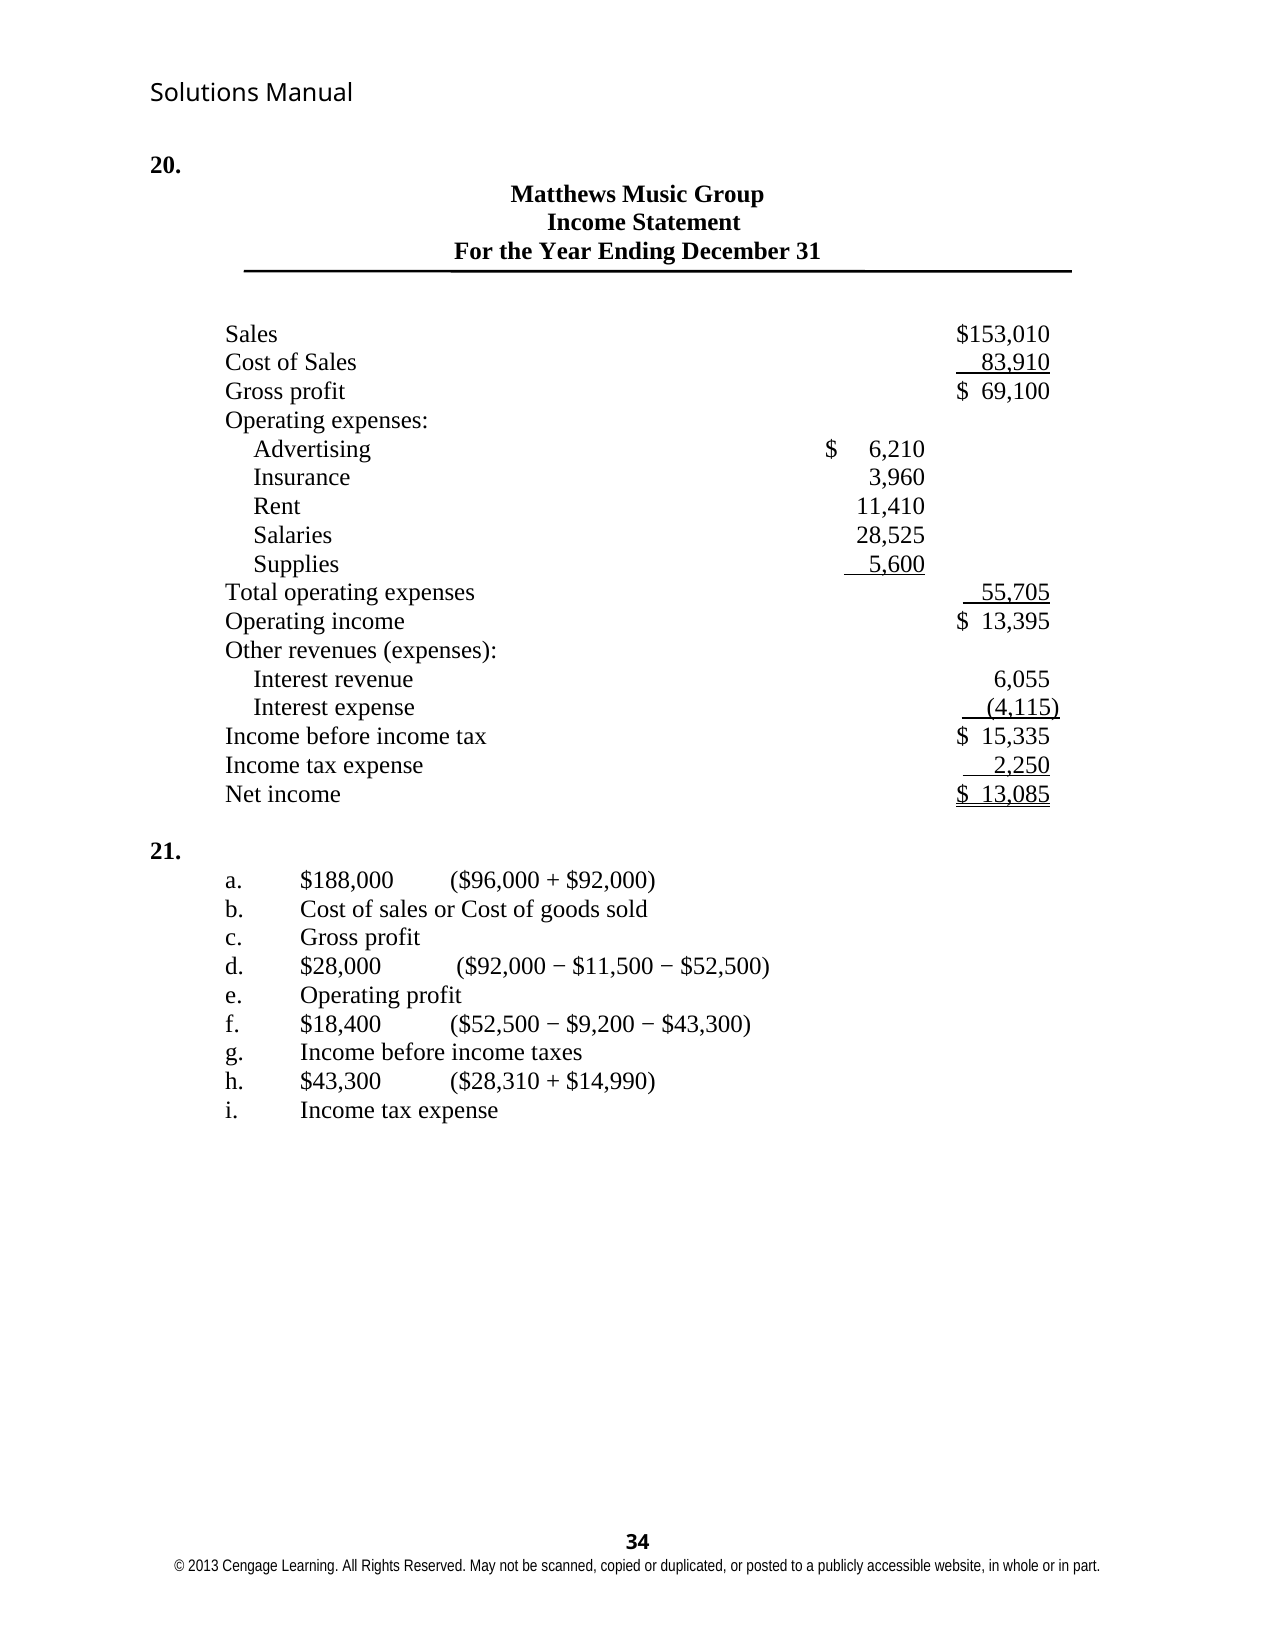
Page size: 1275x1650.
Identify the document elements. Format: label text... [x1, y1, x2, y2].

text Operating expenses: [150, 405, 1125, 434]
text Insurance 3,960 [150, 462, 1125, 491]
text Advertising $ 6,210 [150, 434, 1125, 462]
text Sales $153,010 [150, 319, 1125, 347]
text a. $188,000 ($96,000 + $92,000) [150, 865, 1125, 894]
text Total operating expenses 55,705 [150, 577, 1125, 606]
text Supplies 5,600 [150, 549, 1125, 577]
text Income Statement [150, 207, 1125, 236]
text g. Income before income taxes [150, 1037, 1125, 1066]
text Income before income tax $ 15,335 [150, 721, 1125, 750]
text c. Gross profit [150, 922, 1125, 951]
text Rent 11,410 [150, 491, 1125, 520]
text Income tax expense 2,250 [150, 750, 1125, 779]
text 20. [150, 150, 1125, 179]
text Other revenues (expenses): [150, 635, 1125, 664]
text Matthews Music Group [150, 179, 1125, 207]
text 21. [150, 836, 1125, 865]
text b. Cost of sales or Cost of goods sold [150, 894, 1125, 922]
text Interest revenue 6,055 [150, 664, 1125, 692]
text Operating income $ 13,395 [150, 606, 1125, 635]
text i. Income tax expense [150, 1095, 1125, 1124]
text f. $18,400 ($52,500 − $9,200 − $43,300) [150, 1009, 1125, 1037]
text Cost of Sales 83,910 [150, 347, 1125, 376]
text d. $28,000 ($92,000 − $11,500 − $52,500) [150, 951, 1125, 980]
text Gross profit $ 69,100 [150, 376, 1125, 405]
text Interest expense (4,115) [150, 692, 1125, 721]
text For the Year Ending December 31 [150, 236, 1125, 265]
text e. Operating profit [150, 980, 1125, 1009]
text h. $43,300 ($28,310 + $14,990) [150, 1066, 1125, 1095]
text Net income $ 13,085 [150, 779, 1125, 807]
text Salaries 28,525 [150, 520, 1125, 549]
